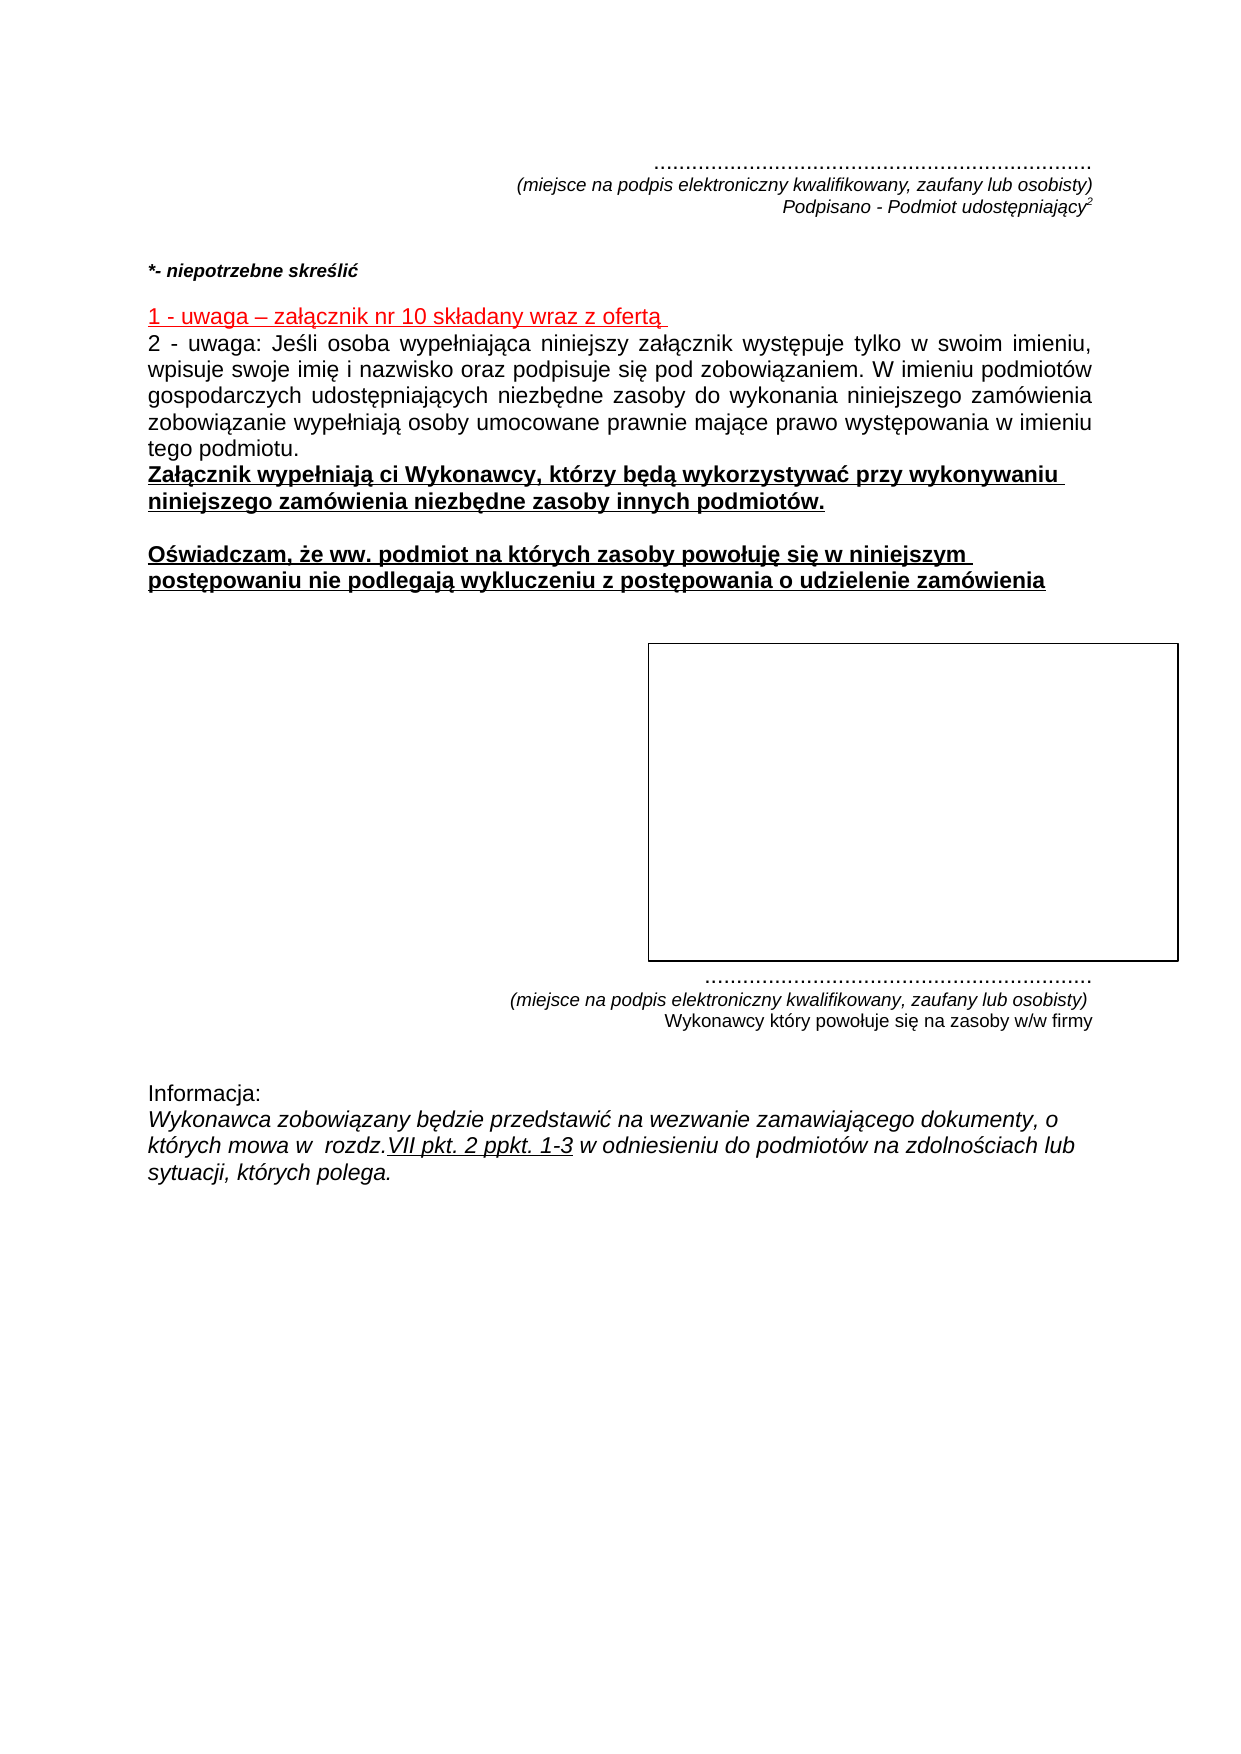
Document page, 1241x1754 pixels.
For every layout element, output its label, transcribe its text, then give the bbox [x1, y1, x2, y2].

text *- niepotrzebne skreślić [148, 260, 1098, 282]
text Oświadczam, że ww. podmiot na których zasoby powołuję się w niniejszym postępowaniu nie podlegają wykluczeniu z postępowania o udzielenie zamówienia [148, 541, 1093, 593]
text (miejsce na podpis elektroniczny kwalifikowany, zaufany lub osobisty) Podpisano - Podmiot udostępniający2 [516, 174, 1093, 217]
text 1 - uwaga – załącznik nr 10 składany wraz z ofertą [148, 303, 1093, 330]
text ............................................................. [148, 962, 1093, 988]
text ..................................................................... [516, 148, 1093, 174]
text Załącznik wypełniają ci Wykonawcy, którzy będą wykorzystywać przy wykonywaniu niniejszego zamówienia niezbędne zasoby innych podmiotów. [148, 461, 1093, 514]
text 2 - uwaga: Jeśli osoba wypełniająca niniejszy załącznik występuje tylko w swoim imieniu, wpisuje swoje imię i nazwisko oraz podpisuje się pod zobowiązaniem. W imieniu podmiotów gospodarczych udostępniających niezbędne zasoby do wykonania niniejszego zamówienia zobowiązanie wypełniają osoby umocowane prawnie mające prawo występowania w imieniu tego podmiotu. [148, 330, 1093, 461]
text Informacja: [148, 1079, 1093, 1106]
text Wykonawca zobowiązany będzie przedstawić na wezwanie zamawiającego dokumenty, o których mowa w rozdz.VII pkt. 2 ppkt. 1-3 w odniesieniu do podmiotów na zdolnościach lub sytuacji, których polega. [148, 1106, 1093, 1185]
text (miejsce na podpis elektroniczny kwalifikowany, zaufany lub osobisty) Wykonawcy który powołuje się na zasoby w/w firmy [148, 988, 1093, 1032]
